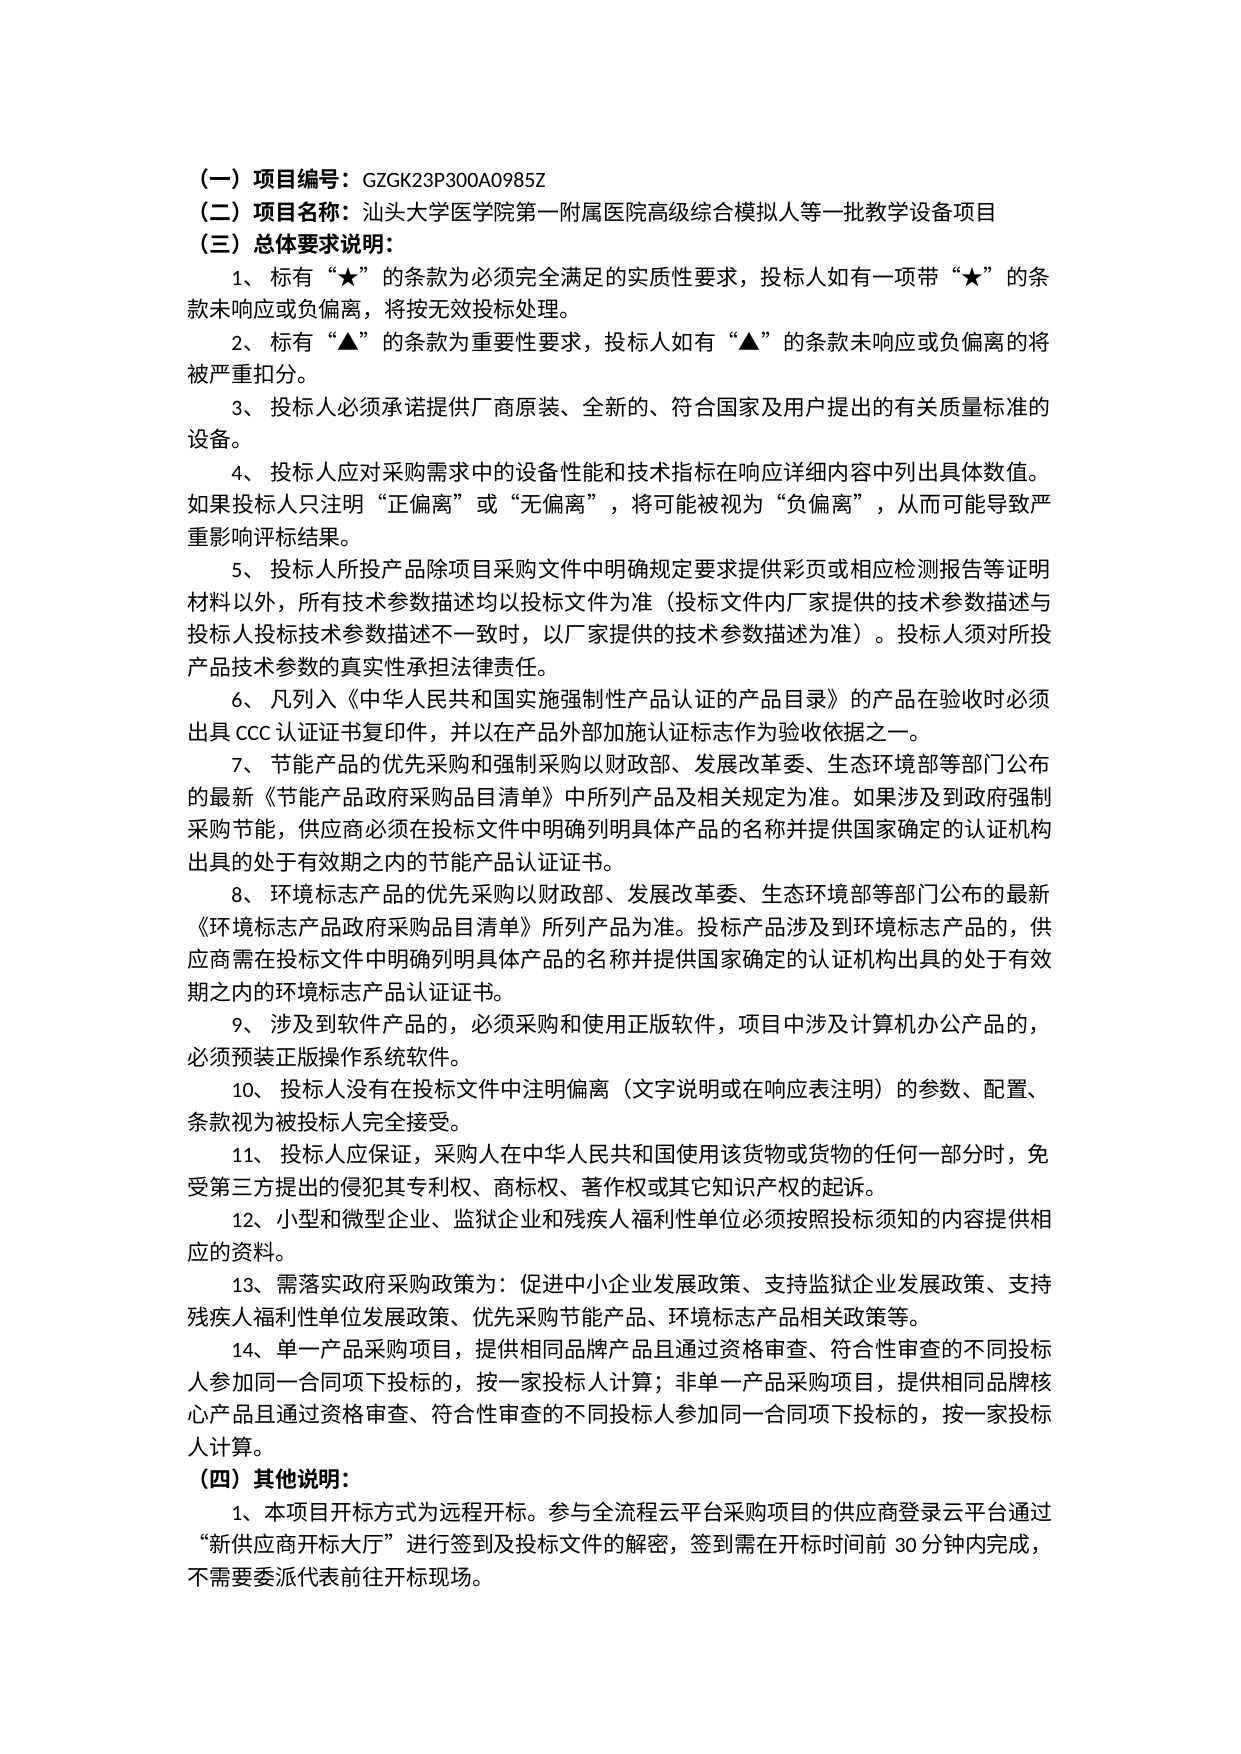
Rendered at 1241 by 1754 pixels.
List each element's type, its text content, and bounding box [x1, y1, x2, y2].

text 1、本项目开标方式为远程开标。参与全流程云平台采购项目的供应商登录云平台通过“新供应商开标大厅”进行签到及投标文件的解密，签到需在开标时间前30分钟内完成，不需要委派代表前往开标现场。 [187, 1494, 1053, 1592]
text 8、 环境标志产品的优先采购以财政部、发展改革委、生态环境部等部门公布的最新《环境标志产品政府采购品目清单》所列产品为准。投标产品涉及到环境标志产品的，供应商需在投标文件中明确列明具体产品的名称并提供国家确定的认证机构出具的处于有效期之内的环境标志产品认证证书。 [187, 877, 1053, 1007]
text 1、 标有“★”的条款为必须完全满足的实质性要求，投标人如有一项带“★”的条款未响应或负偏离，将按无效投标处理。 [187, 259, 1053, 324]
text 2、 标有“▲”的条款为重要性要求，投标人如有“▲”的条款未响应或负偏离的将被严重扣分。 [187, 324, 1053, 389]
text 9、 涉及到软件产品的，必须采购和使用正版软件，项目中涉及计算机办公产品的，必须预装正版操作系统软件。 [187, 1007, 1053, 1072]
text 7、 节能产品的优先采购和强制采购以财政部、发展改革委、生态环境部等部门公布的最新《节能产品政府采购品目清单》中所列产品及相关规定为准。如果涉及到政府强制采购节能，供应商必须在投标文件中明确列明具体产品的名称并提供国家确定的认证机构出具的处于有效期之内的节能产品认证证书。 [187, 747, 1053, 877]
text （三）总体要求说明： [187, 227, 1053, 259]
text 3、 投标人必须承诺提供厂商原装、全新的、符合国家及用户提出的有关质量标准的设备。 [187, 389, 1053, 454]
text （四）其他说明： [187, 1462, 1053, 1494]
text 5、 投标人所投产品除项目采购文件中明确规定要求提供彩页或相应检测报告等证明材料以外，所有技术参数描述均以投标文件为准（投标文件内厂家提供的技术参数描述与投标人投标技术参数描述不一致时，以厂家提供的技术参数描述为准）。投标人须对所投产品技术参数的真实性承担法律责任。 [187, 552, 1053, 682]
text （二）项目名称：汕头大学医学院第一附属医院高级综合模拟人等一批教学设备项目 [187, 194, 1053, 227]
text 6、 凡列入《中华人民共和国实施强制性产品认证的产品目录》的产品在验收时必须出具CCC认证证书复印件，并以在产品外部加施认证标志作为验收依据之一。 [187, 682, 1053, 747]
text 11、 投标人应保证，采购人在中华人民共和国使用该货物或货物的任何一部分时，免受第三方提出的侵犯其专利权、商标权、著作权或其它知识产权的起诉。 [187, 1137, 1053, 1202]
text 13、需落实政府采购政策为：促进中小企业发展政策、支持监狱企业发展政策、支持残疾人福利性单位发展政策、优先采购节能产品、环境标志产品相关政策等。 [187, 1267, 1053, 1332]
text 14、单一产品采购项目，提供相同品牌产品且通过资格审查、符合性审查的不同投标人参加同一合同项下投标的，按一家投标人计算；非单一产品采购项目，提供相同品牌核心产品且通过资格审查、符合性审查的不同投标人参加同一合同项下投标的，按一家投标人计算。 [187, 1332, 1053, 1462]
text （一）项目编号：GZGK23P300A0985Z [187, 162, 1053, 194]
text 12、小型和微型企业、监狱企业和残疾人福利性单位必须按照投标须知的内容提供相应的资料。 [187, 1202, 1053, 1267]
text 10、 投标人没有在投标文件中注明偏离（文字说明或在响应表注明）的参数、配置、条款视为被投标人完全接受。 [187, 1072, 1053, 1137]
text 4、 投标人应对采购需求中的设备性能和技术指标在响应详细内容中列出具体数值。如果投标人只注明“正偏离”或“无偏离”，将可能被视为“负偏离”，从而可能导致严重影响评标结果。 [187, 454, 1053, 552]
